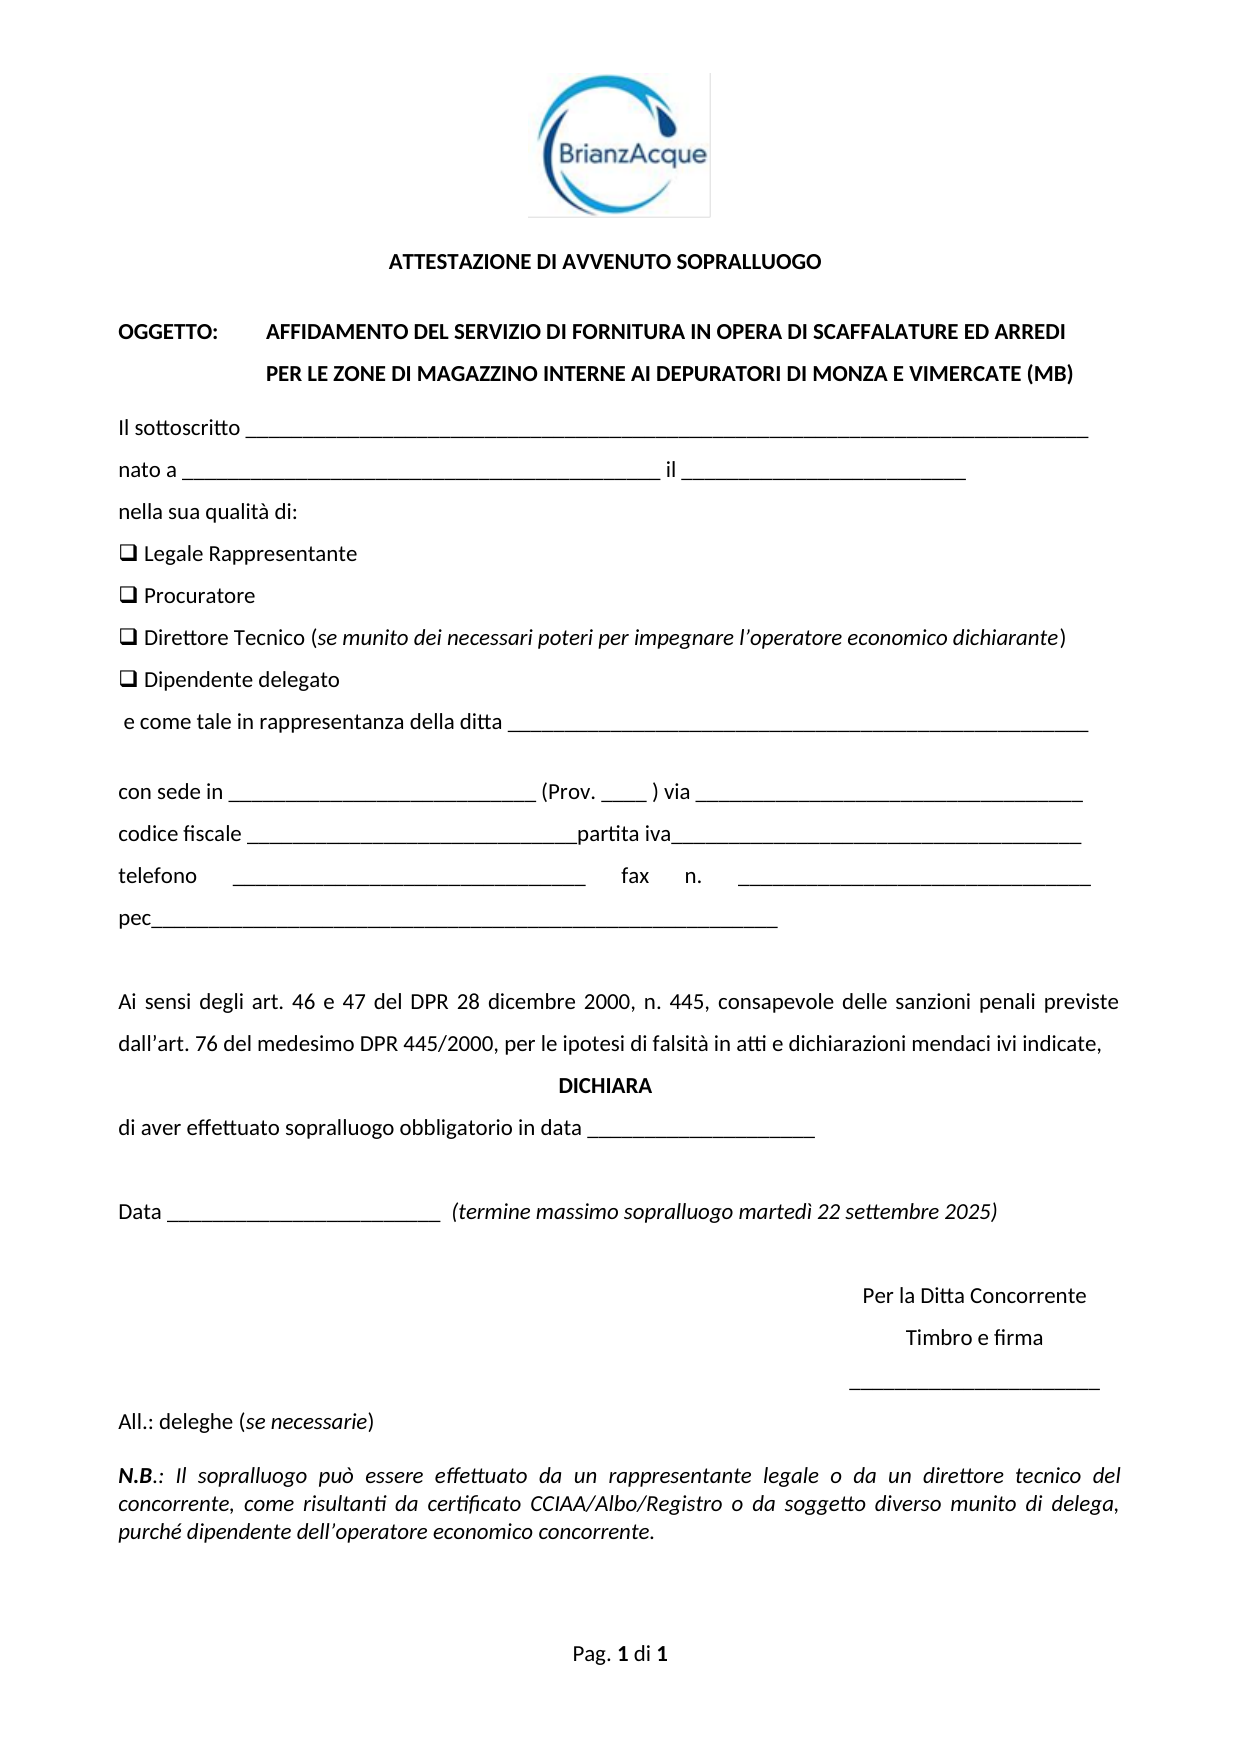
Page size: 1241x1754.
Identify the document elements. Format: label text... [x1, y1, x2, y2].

text Procuratore [118, 581, 1092, 609]
text Dipendente delegato [118, 665, 1092, 693]
text Legale Rappresentante [118, 539, 1092, 567]
text Il sottoscritto __________________________________________________________________________ [118, 413, 1092, 441]
text codice fiscale _____________________________partita iva____________________________________ [118, 819, 1092, 847]
text nella sua qualità di: [118, 497, 1092, 525]
text Timbro e firma [118, 1323, 1122, 1351]
text Ai sensi degli art. 46 e 47 del DPR 28 dicembre 2000, n. 445, consapevole delle sanzioni penali previste dall’art. 76 del medesimo DPR 445/2000, per le ipotesi di falsità in atti e dichiarazioni mendaci ivi indicate, [118, 987, 1122, 1057]
text nato a __________________________________________ il _________________________ [118, 455, 1092, 483]
text di aver effettuato sopralluogo obbligatorio in data ____________________ [118, 1113, 1092, 1141]
text telefono _______________________________ fax n. _______________________________ pec_______________________________________________________ [118, 861, 1092, 931]
text OGGETTO: AFFIDAMENTO DEL SERVIZIO DI FORNITURA IN OPERA DI SCAFFALATURE ED ARREDI PER LE ZONE DI MAGAZZINO INTERNE AI DEPURATORI DI MONZA E VIMERCATE (MB) [118, 317, 1092, 387]
text ATTESTAZIONE DI AVVENUTO SOPRALLUOGO [118, 247, 1092, 275]
text Direttore Tecnico (se munito dei necessari poteri per impegnare l’operatore economico dichiarante) [118, 623, 1092, 651]
text DICHIARA [118, 1071, 1092, 1099]
text N.B.: Il sopralluogo può essere effettuato da un rappresentante legale o da un direttore tecnico del concorrente, come risultanti da certificato CCIAA/Albo/Registro o da soggetto diverso munito di delega, purché dipendente dell’operatore economico concorrente. [118, 1461, 1122, 1545]
text Per la Ditta Concorrente [118, 1281, 1122, 1309]
text Data ________________________ (termine massimo sopralluogo martedì 22 settembre 2025) [118, 1197, 1122, 1225]
text e come tale in rappresentanza della ditta ___________________________________________________ [118, 707, 1092, 735]
text All.: deleghe (se necessarie) [118, 1407, 1122, 1435]
text ______________________ [118, 1365, 1122, 1393]
picture [528, 73, 712, 219]
text con sede in ___________________________ (Prov. ____ ) via __________________________________ [118, 777, 1092, 805]
